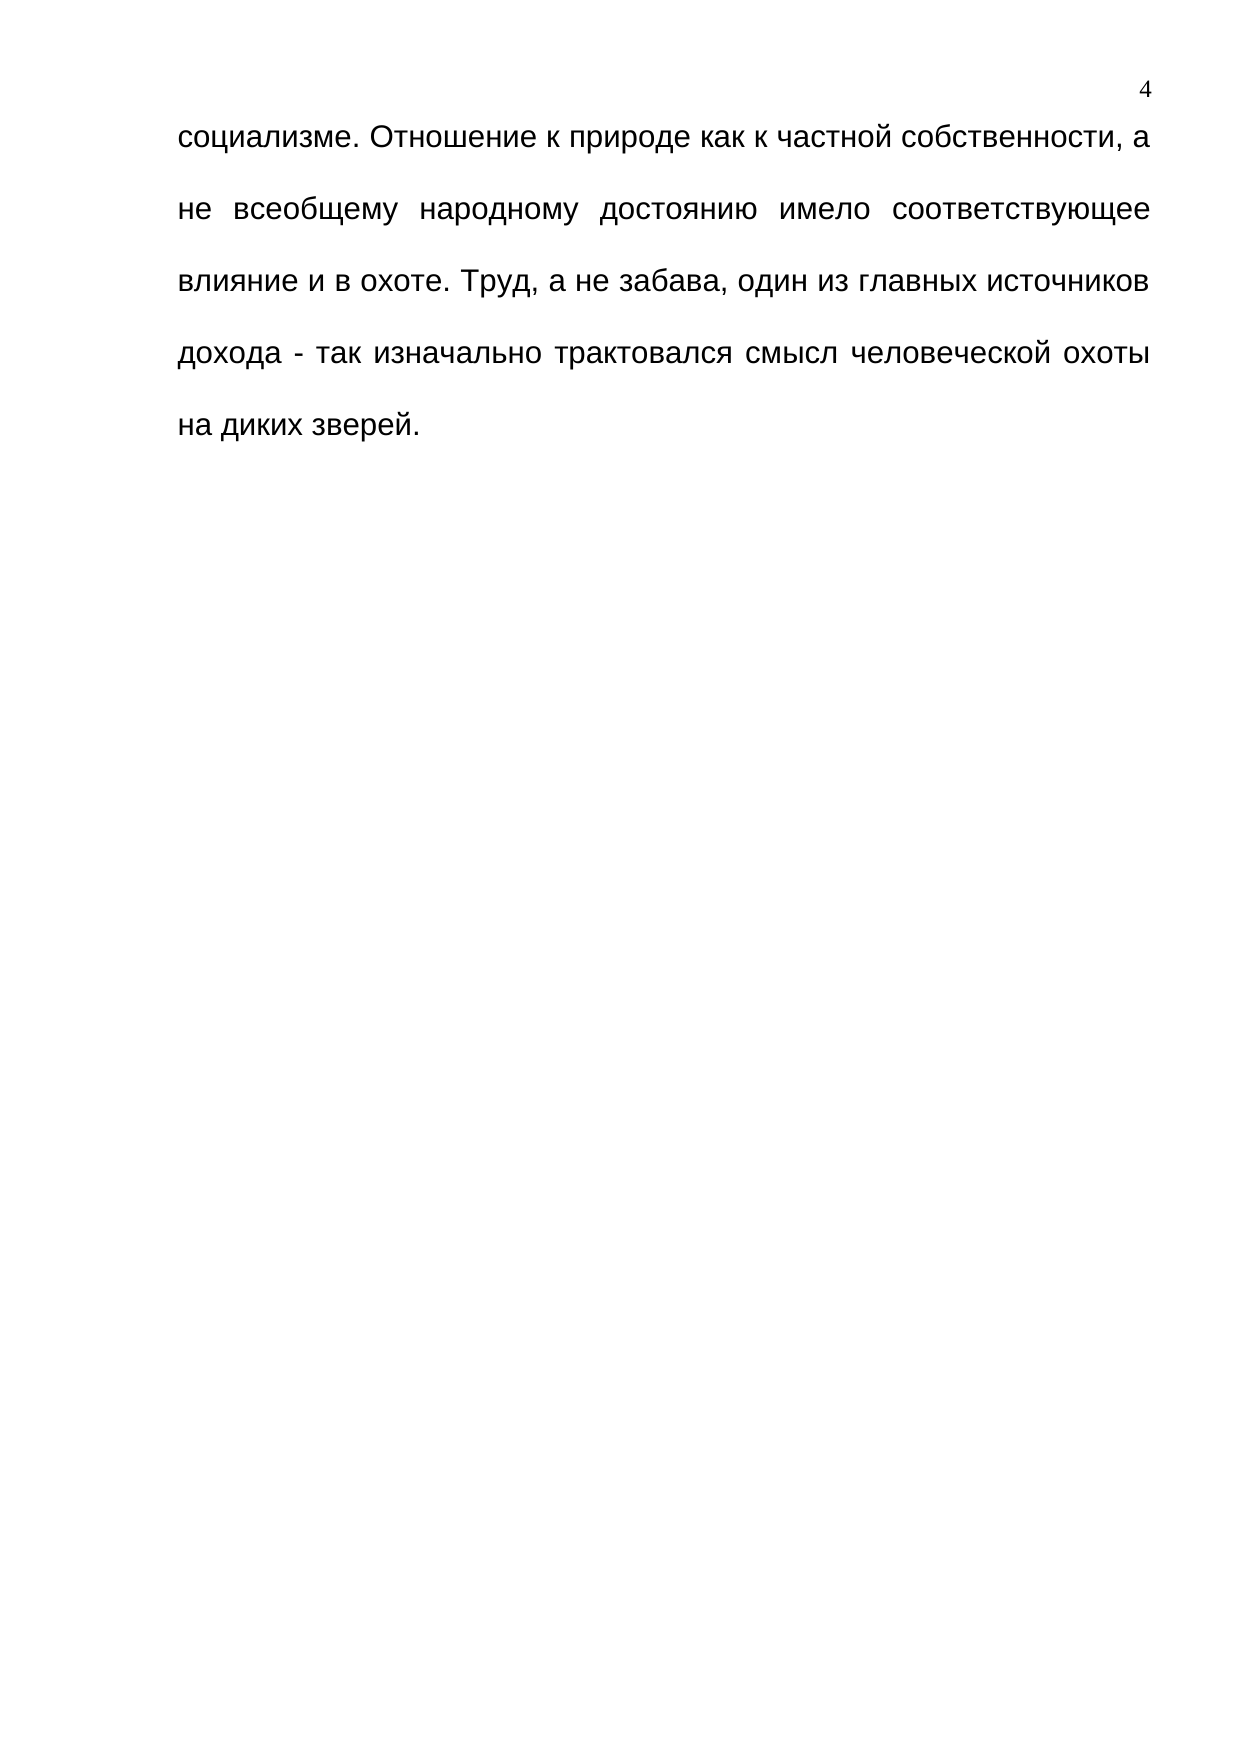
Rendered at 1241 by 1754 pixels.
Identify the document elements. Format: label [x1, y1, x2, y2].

text [177, 118, 1152, 442]
